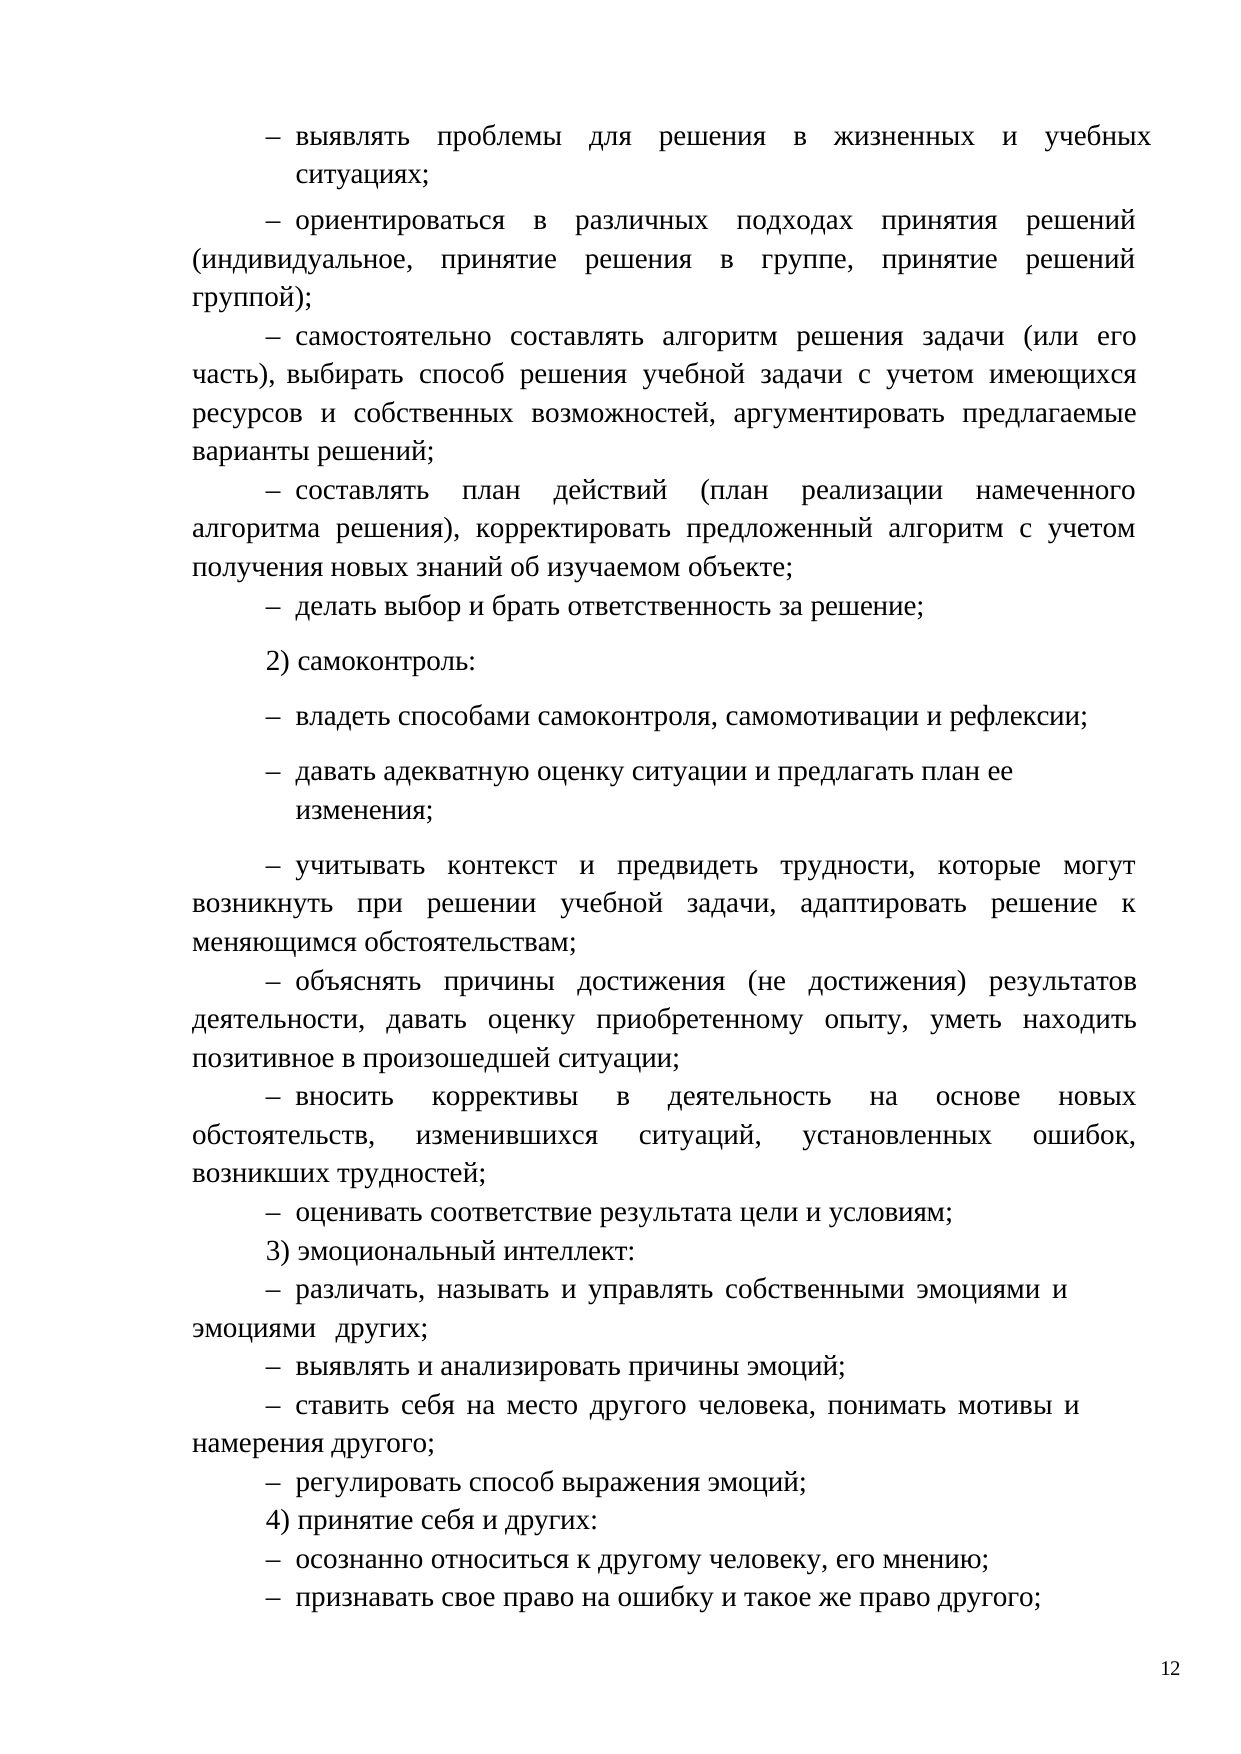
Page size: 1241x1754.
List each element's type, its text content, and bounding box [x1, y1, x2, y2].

list составлять план действий (план реализации намеченного алгоритма решения), корректировать предложенный алгоритм с учетом получения новых знаний об изучаемом объекте; [192, 472, 1136, 583]
list владеть способами самоконтроля, самомотивации и рефлексии; [266, 698, 1152, 732]
list оценивать соответствие результата цели и условиям; [266, 1194, 1152, 1228]
list самоконтроль: [266, 643, 1152, 676]
list эмоциональный интеллект: [266, 1233, 1152, 1266]
list выявлять проблемы для решения в жизненных и учебных ситуациях; [266, 118, 1152, 190]
list выявлять и анализировать причины эмоций; [266, 1348, 1152, 1382]
list различать, называть и управлять собственными эмоциями и эмоциями других; [192, 1271, 1136, 1343]
list принятие себя и других: [266, 1502, 1152, 1536]
list делать выбор и брать ответственность за решение; [266, 588, 1152, 621]
list вносить коррективы в деятельность на основе новых обстоятельств, изменившихся ситуаций, установленных ошибок, возникших трудностей; [192, 1078, 1137, 1189]
list признавать свое право на ошибку и такое же право другого; [266, 1579, 1152, 1613]
list давать адекватную оценку ситуации и предлагать план ее изменения; [266, 753, 1152, 825]
list учитывать контекст и предвидеть трудности, которые могут возникнуть при решении учебной задачи, адаптировать решение к меняющимся обстоятельствам; [192, 847, 1137, 958]
list объяснять причины достижения (не достижения) результатов деятельности, давать оценку приобретенному опыту, уметь находить позитивное в произошедшей ситуации; [192, 963, 1137, 1073]
list осознанно относиться к другому человеку, его мнению; [266, 1541, 1152, 1574]
list самостоятельно составлять алгоритм решения задачи (или его часть), выбирать способ решения учебной задачи с учетом имеющихся ресурсов и собственных возможностей, аргументировать предлагаемые варианты решений; [192, 318, 1137, 467]
list ставить себя на место другого человека, понимать мотивы и намерения другого; [192, 1387, 1136, 1459]
list ориентироваться в различных подходах принятия решений (индивидуальное, принятие решения в группе, принятие решений группой); [192, 202, 1136, 313]
list регулировать способ выражения эмоций; [266, 1464, 1152, 1497]
